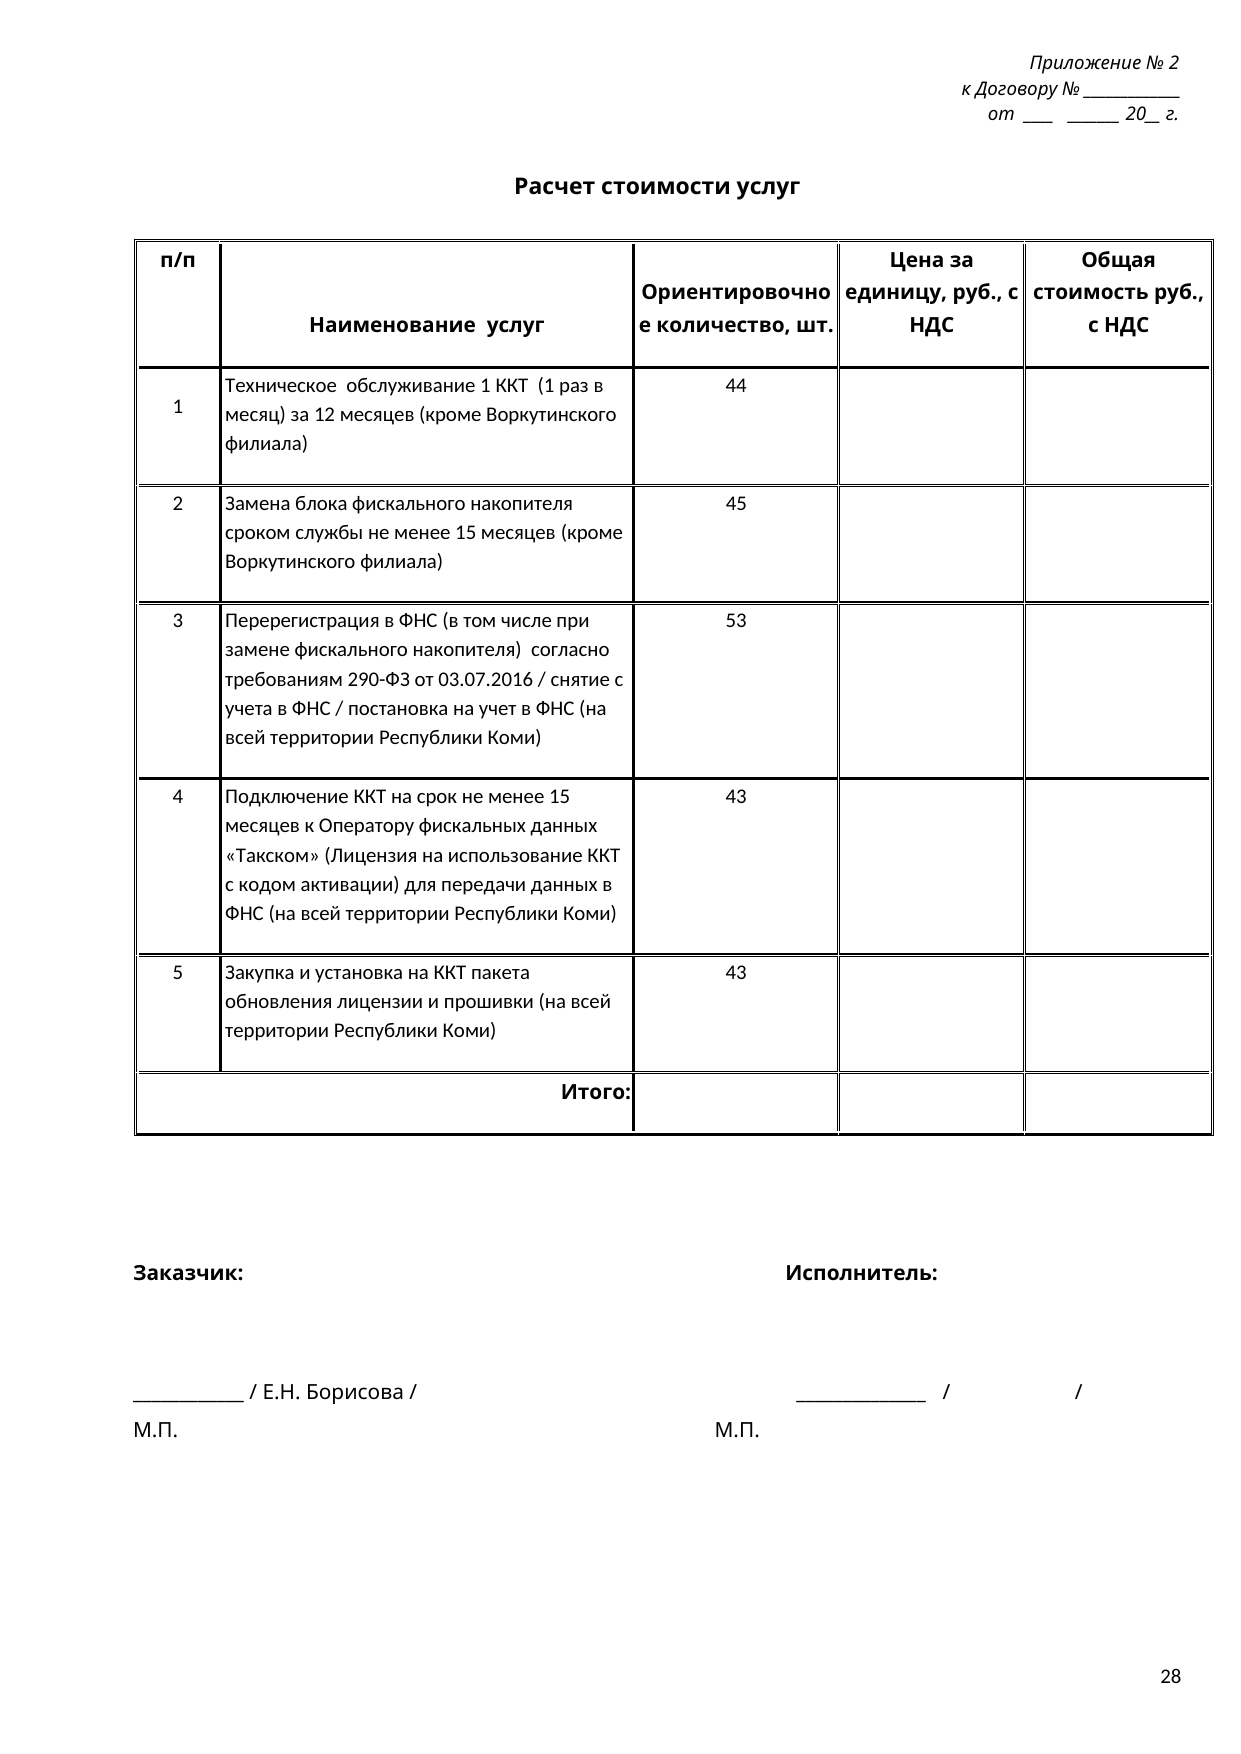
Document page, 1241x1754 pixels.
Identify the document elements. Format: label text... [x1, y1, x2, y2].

table_cell Замена блока фискального накопителя сроком службы не менее 15 месяцев (кроме Воркутинского филиала) [222, 487, 632, 601]
table_header Общая стоимость руб., с НДС [1025, 242, 1211, 366]
table_cell 3 [137, 601, 219, 777]
table_cell [840, 957, 1023, 1071]
table_cell [1026, 777, 1211, 953]
table_cell [1026, 953, 1211, 1071]
table_cell [840, 605, 1023, 777]
table_cell [1026, 601, 1211, 777]
table_cell 43 [635, 780, 837, 953]
table_cell [1025, 1071, 1212, 1133]
table_cell 43 [635, 957, 837, 1071]
table_cell [840, 369, 1023, 483]
table_cell Итого: [135, 1071, 633, 1133]
table_cell 53 [635, 605, 837, 777]
table_header Ориентировочное количество, шт. [633, 242, 839, 366]
text ____________ / Е.Н. Борисова / ______________ / / [133, 1368, 1181, 1406]
text Приложение № 2 [133, 49, 1181, 75]
table_cell [1026, 366, 1211, 483]
table_cell [1026, 484, 1211, 601]
table_cell [839, 1074, 1024, 1133]
table_cell [633, 1074, 839, 1133]
text М.П. М.П. [133, 1406, 1181, 1443]
text Заказчик: Исполнитель: [133, 1249, 1181, 1286]
table_cell Техническое обслуживание 1 ККТ (1 раз в месяц) за 12 месяцев (кроме Воркутинского филиала) [222, 369, 632, 483]
text от ____ _______ 20__ г. [133, 100, 1181, 126]
table_cell Перерегистрация в ФНС (в том числе при замене фискального накопителя) согласно требованиям 290-ФЗ от 03.07.2016 / снятие с учета в ФНС / постановка на учет в ФНС (на всей территории Республики Коми) [222, 605, 632, 777]
table_cell 1 [137, 366, 219, 483]
table_cell Закупка и установка на ККТ пакета обновления лицензии и прошивки (на всей территории Республики Коми) [222, 957, 632, 1071]
table_cell 44 [635, 369, 837, 483]
table_header Цена за единицу, руб., с НДС [839, 242, 1024, 366]
table_cell 5 [137, 953, 219, 1071]
table_cell 45 [635, 487, 837, 601]
table_cell Подключение ККТ на срок не менее 15 месяцев к Оператору фискальных данных «Такском» (Лицензия на использование ККТ с кодом активации) для передачи данных в ФНС (на всей территории Республики Коми) [222, 780, 632, 953]
table_header п/п [137, 240, 220, 366]
table_cell [840, 487, 1023, 601]
text Расчет стоимости услуг [133, 163, 1181, 201]
table_header Наименование услуг [220, 242, 633, 366]
table_cell 2 [137, 484, 219, 601]
table_cell 4 [137, 777, 219, 953]
table_cell [840, 780, 1023, 953]
text к Договору № _____________ [133, 75, 1181, 100]
